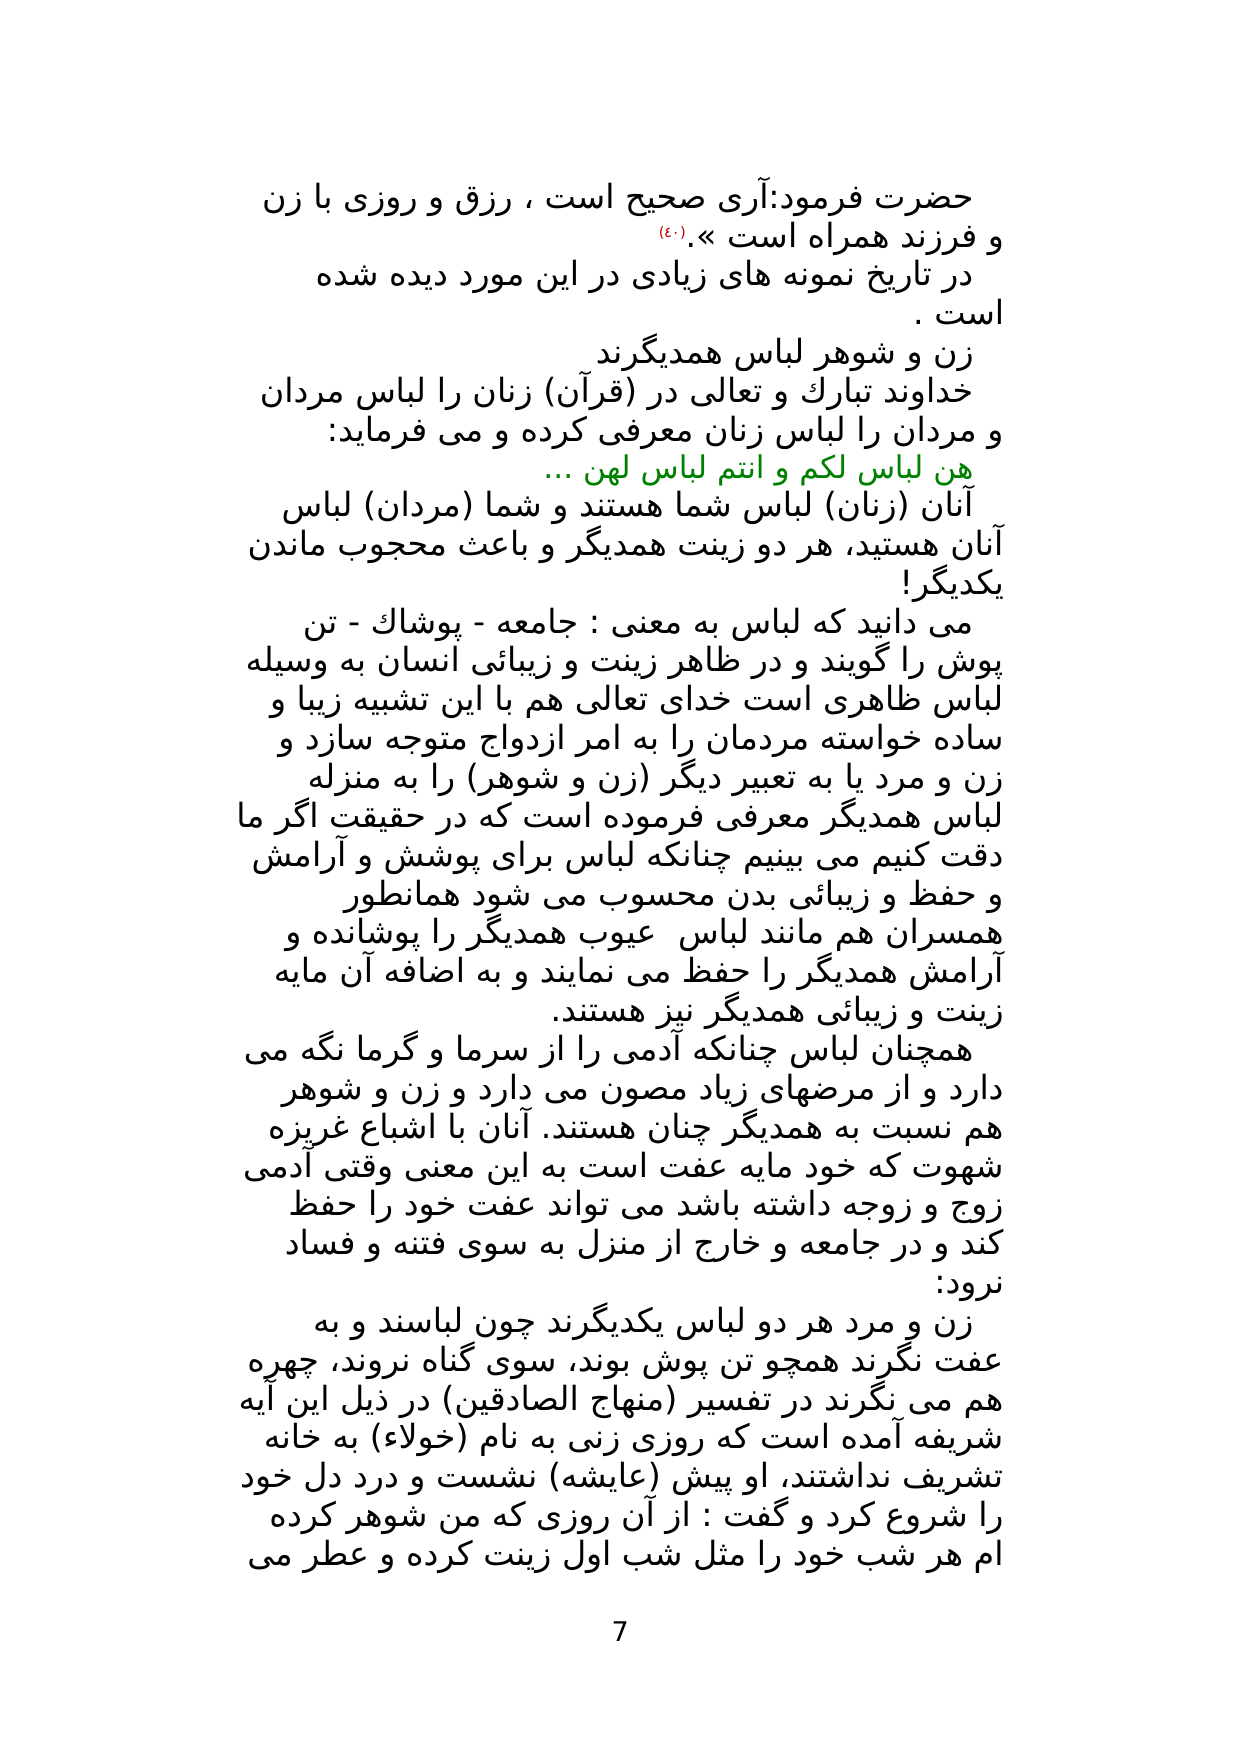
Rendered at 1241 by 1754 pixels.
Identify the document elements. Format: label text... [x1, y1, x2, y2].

text در تاريخ نمونه هاى زيادى در اين مورد ديده شده است . [236, 255, 1004, 333]
text همچنان لباس چنانكه آدمى را از سرما و گرما نگه مى دارد و از مرضهاى زياد مصون مى دارد و زن و شوهر هم نسبت به همديگر چنان هستند. آنان با اشباع غريزه شهوت كه خود مايه عفت است به اين معنى وقتى آدمى زوج و زوجه داشته باشد مى تواند عفت خود را حفظ كند و در جامعه و خارج از منزل به سوى فتنه و فساد نرود: [236, 1029, 1004, 1301]
text حضرت فرمود:آرى صحيح است ، رزق و روزى با زن و فرزند همراه است ».(٤٠) [236, 177, 1004, 255]
text مى دانيد كه لباس به معنى : جامعه - پوشاك - تن پوش را گويند و در ظاهر زينت و زيبائى انسان به وسيله لباس ظاهرى است خداى تعالى هم با اين تشبيه زيبا و ساده خواسته مردمان را به امر ازدواج متوجه سازد و زن و مرد يا به تعبير ديگر (زن و شوهر) را به منزله لباس همديگر معرفى فرموده است كه در حقيقت اگر ما دقت كنيم مى بينيم چنانكه لباس براى پوشش و آرامش ‍ و حفظ و زيبائى بدن محسوب مى شود همانطور همسران هم مانند لباس ‍ عيوب همديگر را پوشانده و آرامش همديگر را حفظ مى نمايند و به اضافه آن مايه زينت و زيبائى همديگر نيز هستند. [236, 602, 1004, 1029]
text هن لباس لكم و انتم لباس لهن ... [236, 449, 1004, 486]
text زن و شوهر لباس همديگرند [236, 333, 1004, 371]
text خداوند تبارك و تعالى در (قرآن) زنان را لباس مردان و مردان را لباس زنان معرفى كرده و مى فرمايد: [236, 371, 1004, 449]
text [236, 1301, 1004, 1573]
text آنان (زنان) لباس شما هستند و شما (مردان) لباس آنان هستيد، هر دو زينت همديگر و باعث محجوب ماندن يكديگر! [236, 486, 1004, 602]
